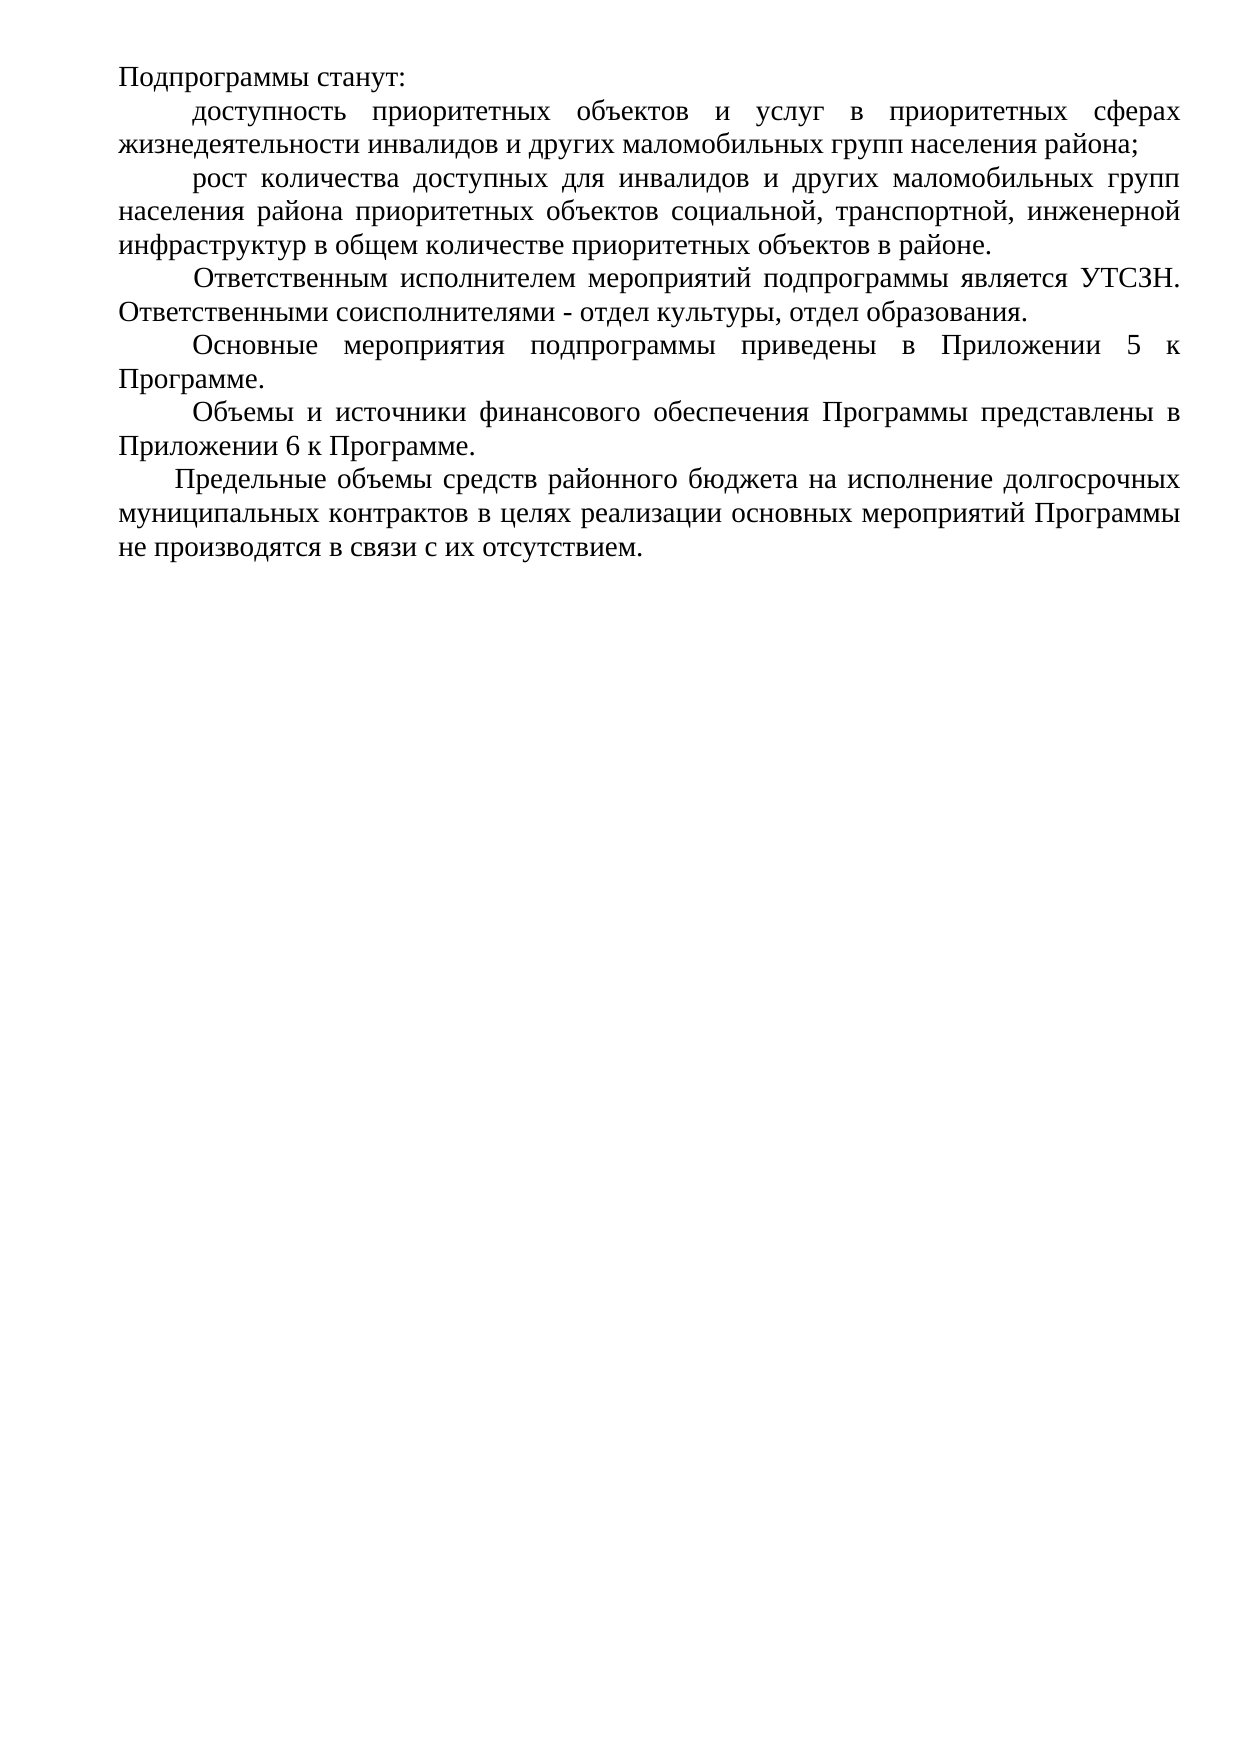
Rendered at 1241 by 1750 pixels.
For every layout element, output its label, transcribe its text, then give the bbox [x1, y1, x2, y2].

text Ответственным исполнителем мероприятий подпрограммы является УТСЗН. Ответственными соисполнителями - отдел культуры, отдел образования. [118, 260, 1181, 327]
text Объемы и источники финансового обеспечения Программы представлены в Приложении 6 к Программе. [118, 394, 1181, 462]
text Основные мероприятия подпрограммы приведены в Приложении 5 к Программе. [118, 327, 1181, 394]
text рост количества доступных для инвалидов и других маломобильных групп населения района приоритетных объектов социальной, транспортной, инженерной инфраструктур в общем количестве приоритетных объектов в районе. [118, 160, 1181, 260]
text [118, 59, 1181, 93]
text Предельные объемы средств районного бюджета на исполнение долгосрочных муниципальных контрактов в целях реализации основных мероприятий Программы не производятся в связи с их отсутствием. [118, 462, 1181, 562]
text доступность приоритетных объектов и услуг в приоритетных сферах жизнедеятельности инвалидов и других маломобильных групп населения района; [118, 93, 1181, 160]
